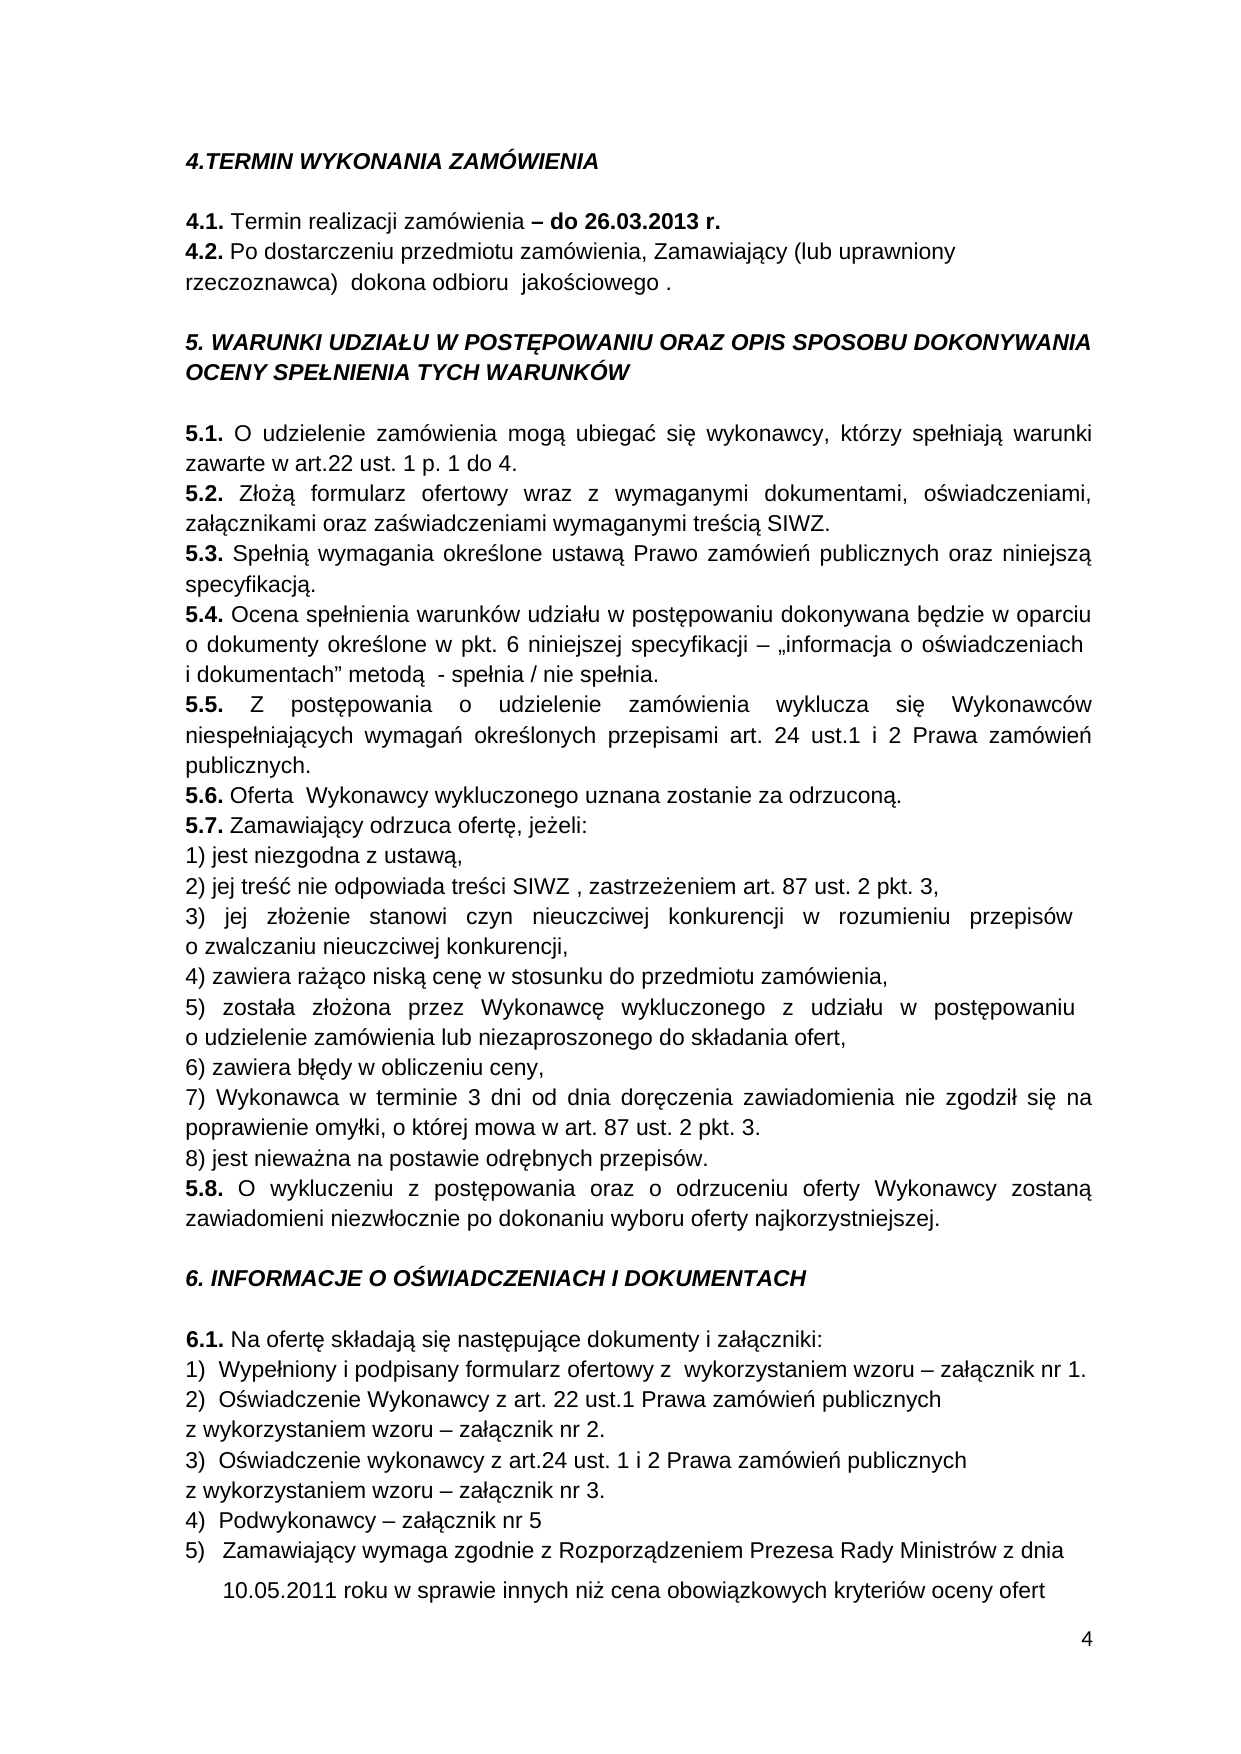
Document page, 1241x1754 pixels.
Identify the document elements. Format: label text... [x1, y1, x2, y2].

text 4.2. Po dostarczeniu przedmiotu zamówienia, Zamawiający (lub uprawniony rzeczoznawca) dokona odbioru jakościowego . [185, 238, 1093, 295]
text 6) zawiera błędy w obliczeniu ceny, [185, 1054, 1093, 1080]
text 5.8. O wykluczeniu z postępowania oraz o odrzuceniu oferty Wykonawcy zostaną zawiadomieni niezwłocznie po dokonaniu wyboru oferty najkorzystniejszej. [185, 1175, 1093, 1231]
text 5. WARUNKI UDZIAŁU W POSTĘPOWANIU ORAZ OPIS SPOSOBU DOKONYWANIA OCENY SPEŁNIENIA TYCH WARUNKÓW [185, 329, 1093, 385]
text 5.4. Ocena spełnienia warunków udziału w postępowaniu dokonywana będzie w oparciu o dokumenty określone w pkt. 6 niniejszej specyfikacji – „informacja o oświadczeniach i dokumentach” metodą - spełnia / nie spełnia. [185, 601, 1093, 687]
text 4.1. Termin realizacji zamówienia – do 26.03.2013 r. [148, 208, 1093, 234]
text 4) Podwykonawcy – załącznik nr 5 [185, 1507, 1093, 1533]
text 5.5. Z postępowania o udzielenie zamówienia wyklucza się Wykonawców niespełniających wymagań określonych przepisami art. 24 ust.1 i 2 Prawa zamówień publicznych. [185, 691, 1093, 778]
text 4) zawiera rażąco niską cenę w stosunku do przedmiotu zamówienia, [185, 963, 1093, 989]
text 5) została złożona przez Wykonawcę wykluczonego z udziału w postępowaniu o udzielenie zamówienia lub niezaproszonego do składania ofert, [185, 993, 1093, 1050]
text 7) Wykonawca w terminie 3 dni od dnia doręczenia zawiadomienia nie zgodził się na poprawienie omyłki, o której mowa w art. 87 ust. 2 pkt. 3. [185, 1084, 1093, 1141]
text 4.TERMIN WYKONANIA ZAMÓWIENIA [148, 148, 1093, 174]
text 5.7. Zamawiający odrzuca ofertę, jeżeli: [185, 812, 1093, 838]
text 2) Oświadczenie Wykonawcy z art. 22 ust.1 Prawa zamówień publicznych z wykorzystaniem wzoru – załącznik nr 2. [185, 1386, 1093, 1443]
text 6.1. Na ofertę składają się następujące dokumenty i załączniki: [148, 1326, 1093, 1352]
text 3) jej złożenie stanowi czyn nieuczciwej konkurencji w rozumieniu przepisów o zwalczaniu nieuczciwej konkurencji, [185, 903, 1093, 959]
text 8) jest nieważna na postawie odrębnych przepisów. [185, 1144, 1093, 1171]
text 5.2. Złożą formularz ofertowy wraz z wymaganymi dokumentami, oświadczeniami, załącznikami oraz zaświadczeniami wymaganymi treścią SIWZ. [185, 480, 1093, 536]
text 5.3. Spełnią wymagania określone ustawą Prawo zamówień publicznych oraz niniejszą specyfikacją. [185, 540, 1093, 597]
text 3) Oświadczenie wykonawcy z art.24 ust. 1 i 2 Prawa zamówień publicznych z wykorzystaniem wzoru – załącznik nr 3. [185, 1447, 1093, 1503]
text 1) Wypełniony i podpisany formularz ofertowy z wykorzystaniem wzoru – załącznik nr 1. [185, 1356, 1093, 1382]
text 1) jest niezgodna z ustawą, [185, 842, 1093, 869]
text 6. INFORMACJE O OŚWIADCZENIACH I DOKUMENTACH [185, 1265, 1093, 1292]
text 5.6. Oferta Wykonawcy wykluczonego uznana zostanie za odrzuconą. [185, 782, 1093, 808]
text 5.1. O udzielenie zamówienia mogą ubiegać się wykonawcy, którzy spełniają warunki zawarte w art.22 ust. 1 p. 1 do 4. [185, 419, 1093, 476]
text 2) jej treść nie odpowiada treści SIWZ , zastrzeżeniem art. 87 ust. 2 pkt. 3, [185, 873, 1093, 899]
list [185, 1537, 1093, 1603]
